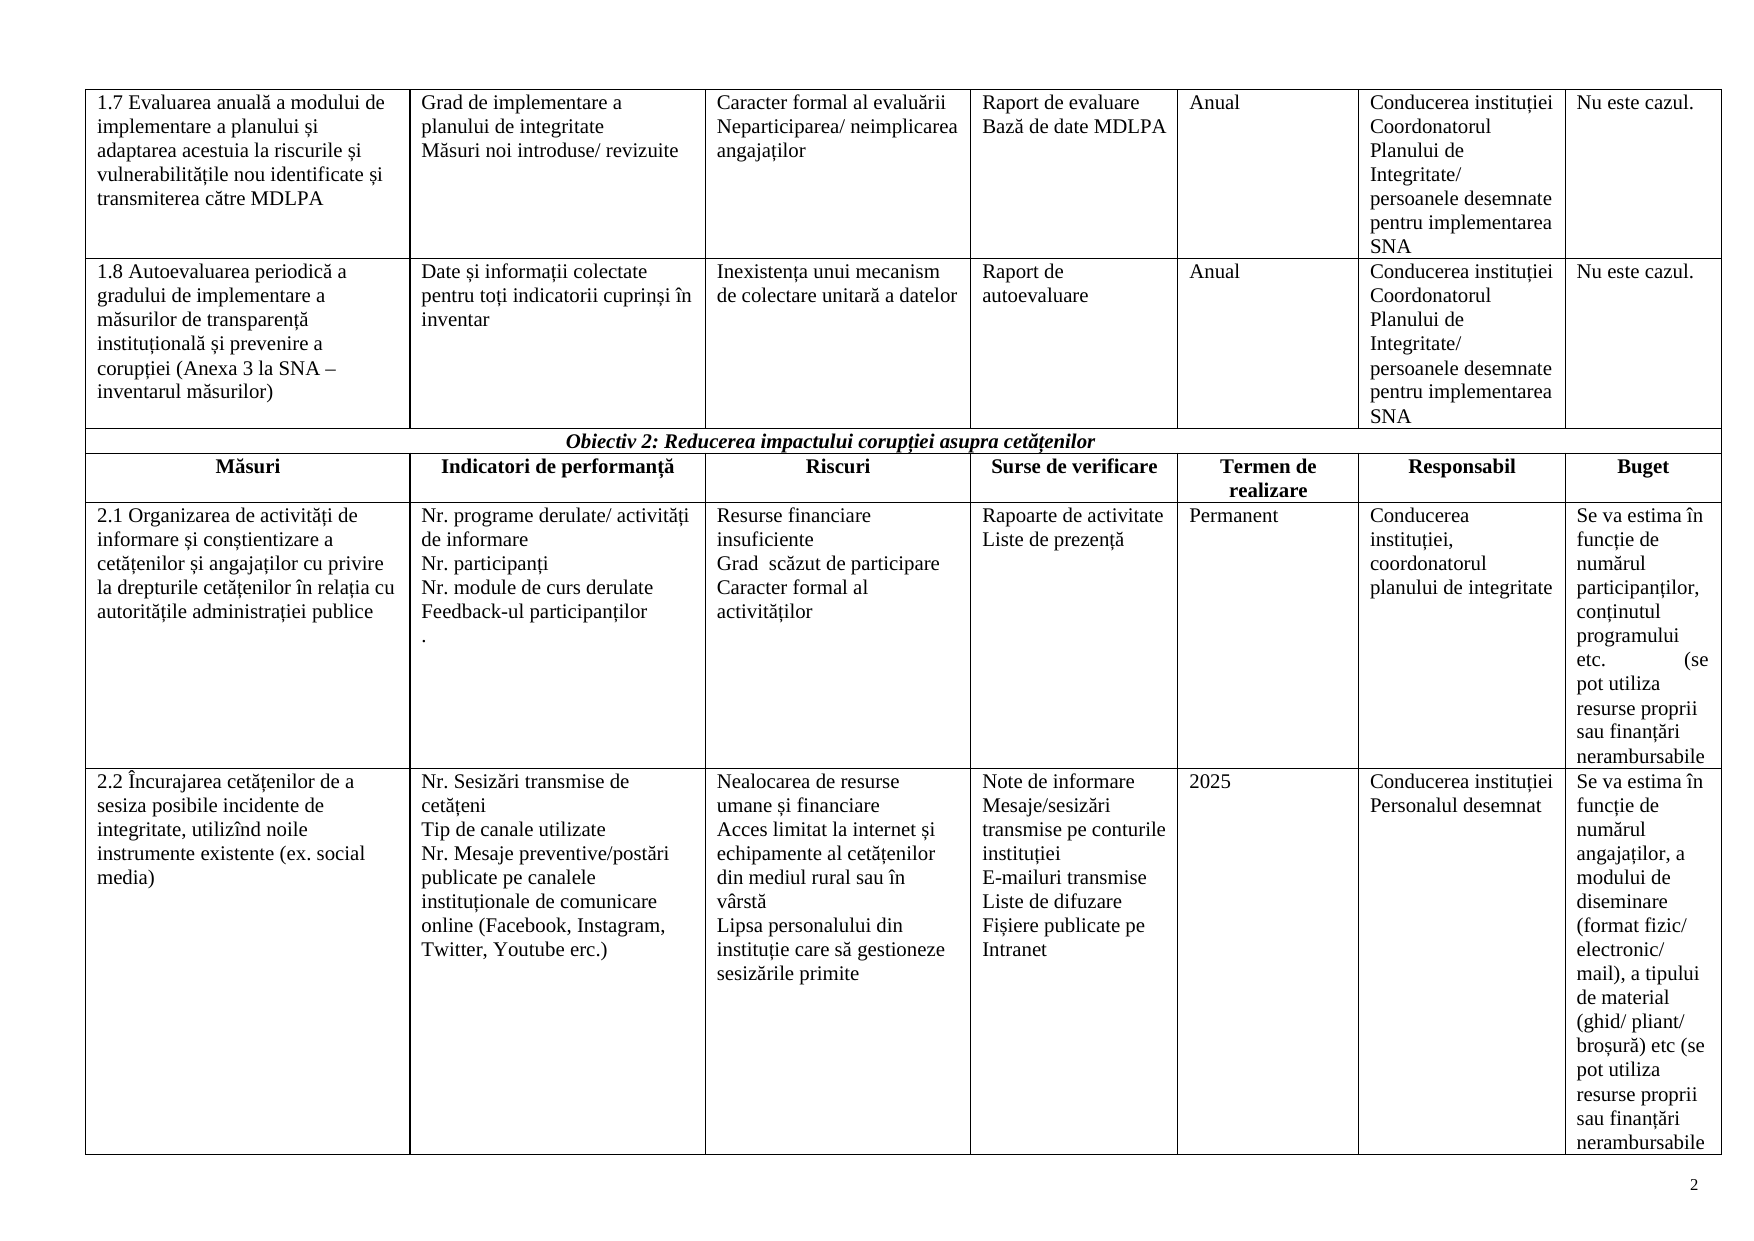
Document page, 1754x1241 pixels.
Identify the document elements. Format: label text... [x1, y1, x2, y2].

table_cell Grad de implementare a planului de integritate Măsuri noi introduse/ revizuite [411, 90, 705, 258]
table_cell Nu este cazul. [1566, 90, 1721, 258]
table_cell 1.7 Evaluarea anuală a modului de implementare a planului și adaptarea acestuia la riscurile și vulnerabilitățile nou identificate și transmiterea către MDLPA [86, 90, 409, 258]
table_cell Riscuri [706, 454, 970, 502]
table_cell Resurse financiare insuficiente Grad scăzut de participare Caracter formal al activităților [706, 503, 970, 768]
table_cell Obiectiv 2: Reducerea impactului corupției asupra cetățenilor [86, 429, 1721, 453]
table_cell Conducerea instituției Coordonatorul Planului de Integritate/ persoanele desemnate pentru implementarea SNA [1359, 90, 1565, 258]
table_cell Inexistența unui mecanism de colectare unitară a datelor [706, 259, 970, 428]
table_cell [1359, 769, 1565, 1154]
table_cell 2025 [1178, 769, 1358, 1154]
table_cell Permanent [1178, 503, 1358, 768]
table_cell Buget [1566, 454, 1721, 502]
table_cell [971, 769, 1177, 1154]
table_cell Se va estima în funcție de numărul participanților, conținutul programului etc. (se pot utiliza resurse proprii sau finanțări nerambursabile [1566, 503, 1721, 768]
table_cell 2.1 Organizarea de activități de informare și conștientizare a cetățenilor și angajaților cu privire la drepturile cetățenilor în relația cu autoritățile administrației publice [86, 503, 409, 768]
table_cell Surse de verificare [971, 454, 1177, 502]
table_cell Măsuri [86, 454, 409, 502]
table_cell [86, 769, 409, 1154]
table_cell Rapoarte de activitate Liste de prezență [971, 503, 1177, 768]
table_cell Caracter formal al evaluării Neparticiparea/ neimplicarea angajaților [706, 90, 970, 258]
table_cell 1.8 Autoevaluarea periodică a gradului de implementare a măsurilor de transparență instituțională și prevenire a corupției (Anexa 3 la SNA – inventarul măsurilor) [86, 259, 409, 428]
table_cell Termen de realizare [1178, 454, 1358, 502]
table_cell Conducerea instituției, coordonatorul planului de integritate [1359, 503, 1565, 768]
table_cell Responsabil [1359, 454, 1565, 502]
table_cell Anual [1178, 259, 1358, 428]
table_cell Nr. programe derulate/ activități de informare Nr. participanți Nr. module de curs derulate Feedback-ul participanților . [411, 503, 705, 768]
table_cell Raport de autoevaluare [971, 259, 1177, 428]
table_cell Raport de evaluare Bază de date MDLPA [971, 90, 1177, 258]
table_cell Conducerea instituției Coordonatorul Planului de Integritate/ persoanele desemnate pentru implementarea SNA [1359, 259, 1565, 428]
table_cell Nu este cazul. [1566, 259, 1721, 428]
table_cell Date și informații colectate pentru toți indicatorii cuprinși în inventar [411, 259, 705, 428]
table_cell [411, 769, 705, 1154]
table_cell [706, 769, 970, 1154]
table_cell Anual [1178, 90, 1358, 258]
table_cell Indicatori de performanță [411, 454, 705, 502]
